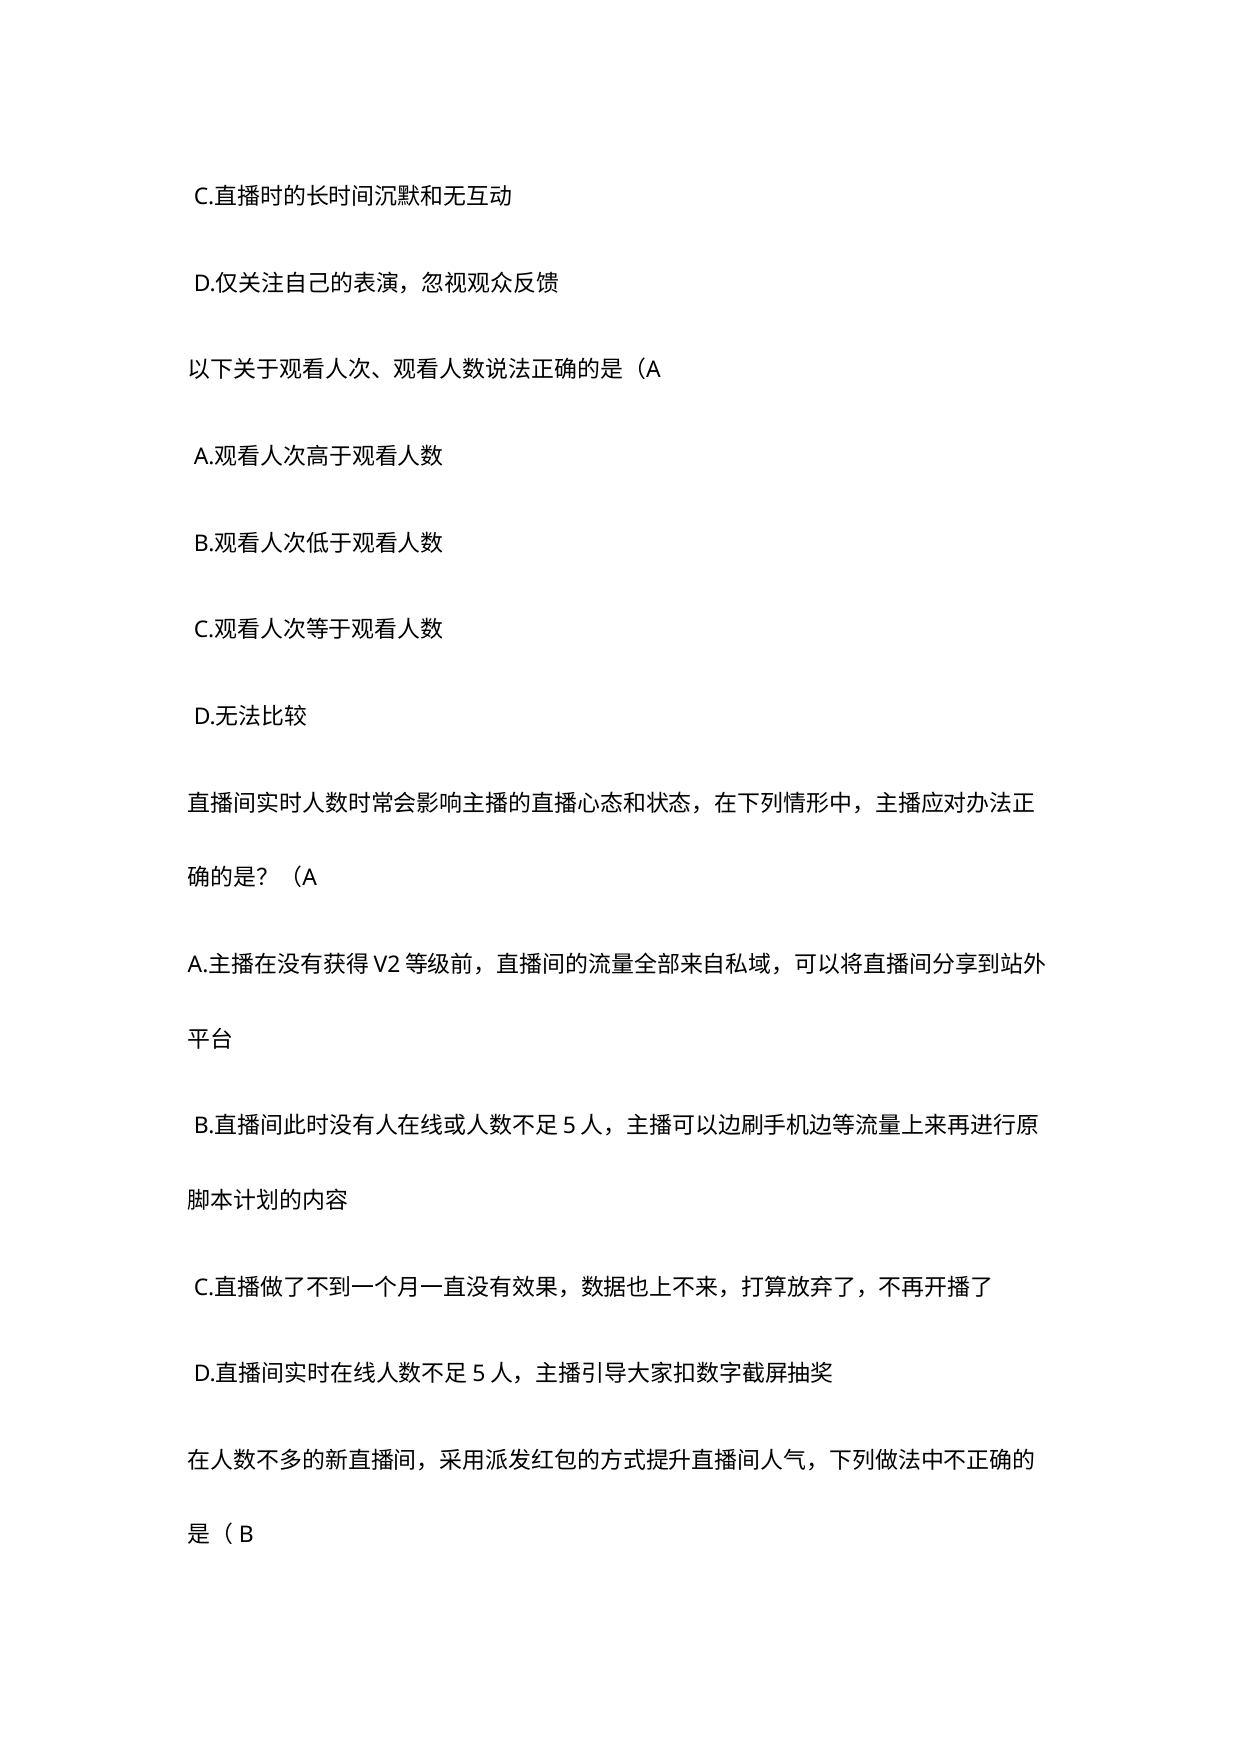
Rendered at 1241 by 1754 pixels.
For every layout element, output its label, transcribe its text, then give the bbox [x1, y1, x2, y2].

text D.仅关注自己的表演，忽视观众反馈 [187, 249, 1053, 314]
text 直播间实时人数时常会影响主播的直播心态和状态，在下列情形中，主播应对办法正确的是？（A [187, 769, 1053, 908]
text D.直播间实时在线人数不足5人，主播引导大家扣数字截屏抽奖 [187, 1339, 1053, 1404]
text A.观看人次高于观看人数 [187, 422, 1053, 487]
text C.直播做了不到一个月一直没有效果，数据也上不来，打算放弃了，不再开播了 [187, 1252, 1053, 1317]
text C.观看人次等于观看人数 [187, 595, 1053, 660]
text D.无法比较 [187, 682, 1053, 747]
text B.直播间此时没有人在线或人数不足5人，主播可以边刷手机边等流量上来再进行原脚本计划的内容 [187, 1091, 1053, 1231]
text 以下关于观看人次、观看人数说法正确的是（A [187, 335, 1053, 400]
text 在人数不多的新直播间，采用派发红包的方式提升直播间人气，下列做法中不正确的是（ B [187, 1426, 1053, 1566]
text A.主播在没有获得V2等级前，直播间的流量全部来自私域，可以将直播间分享到站外平台 [187, 930, 1053, 1070]
text B.观看人次低于观看人数 [187, 509, 1053, 574]
text C.直播时的长时间沉默和无互动 [187, 162, 1053, 227]
